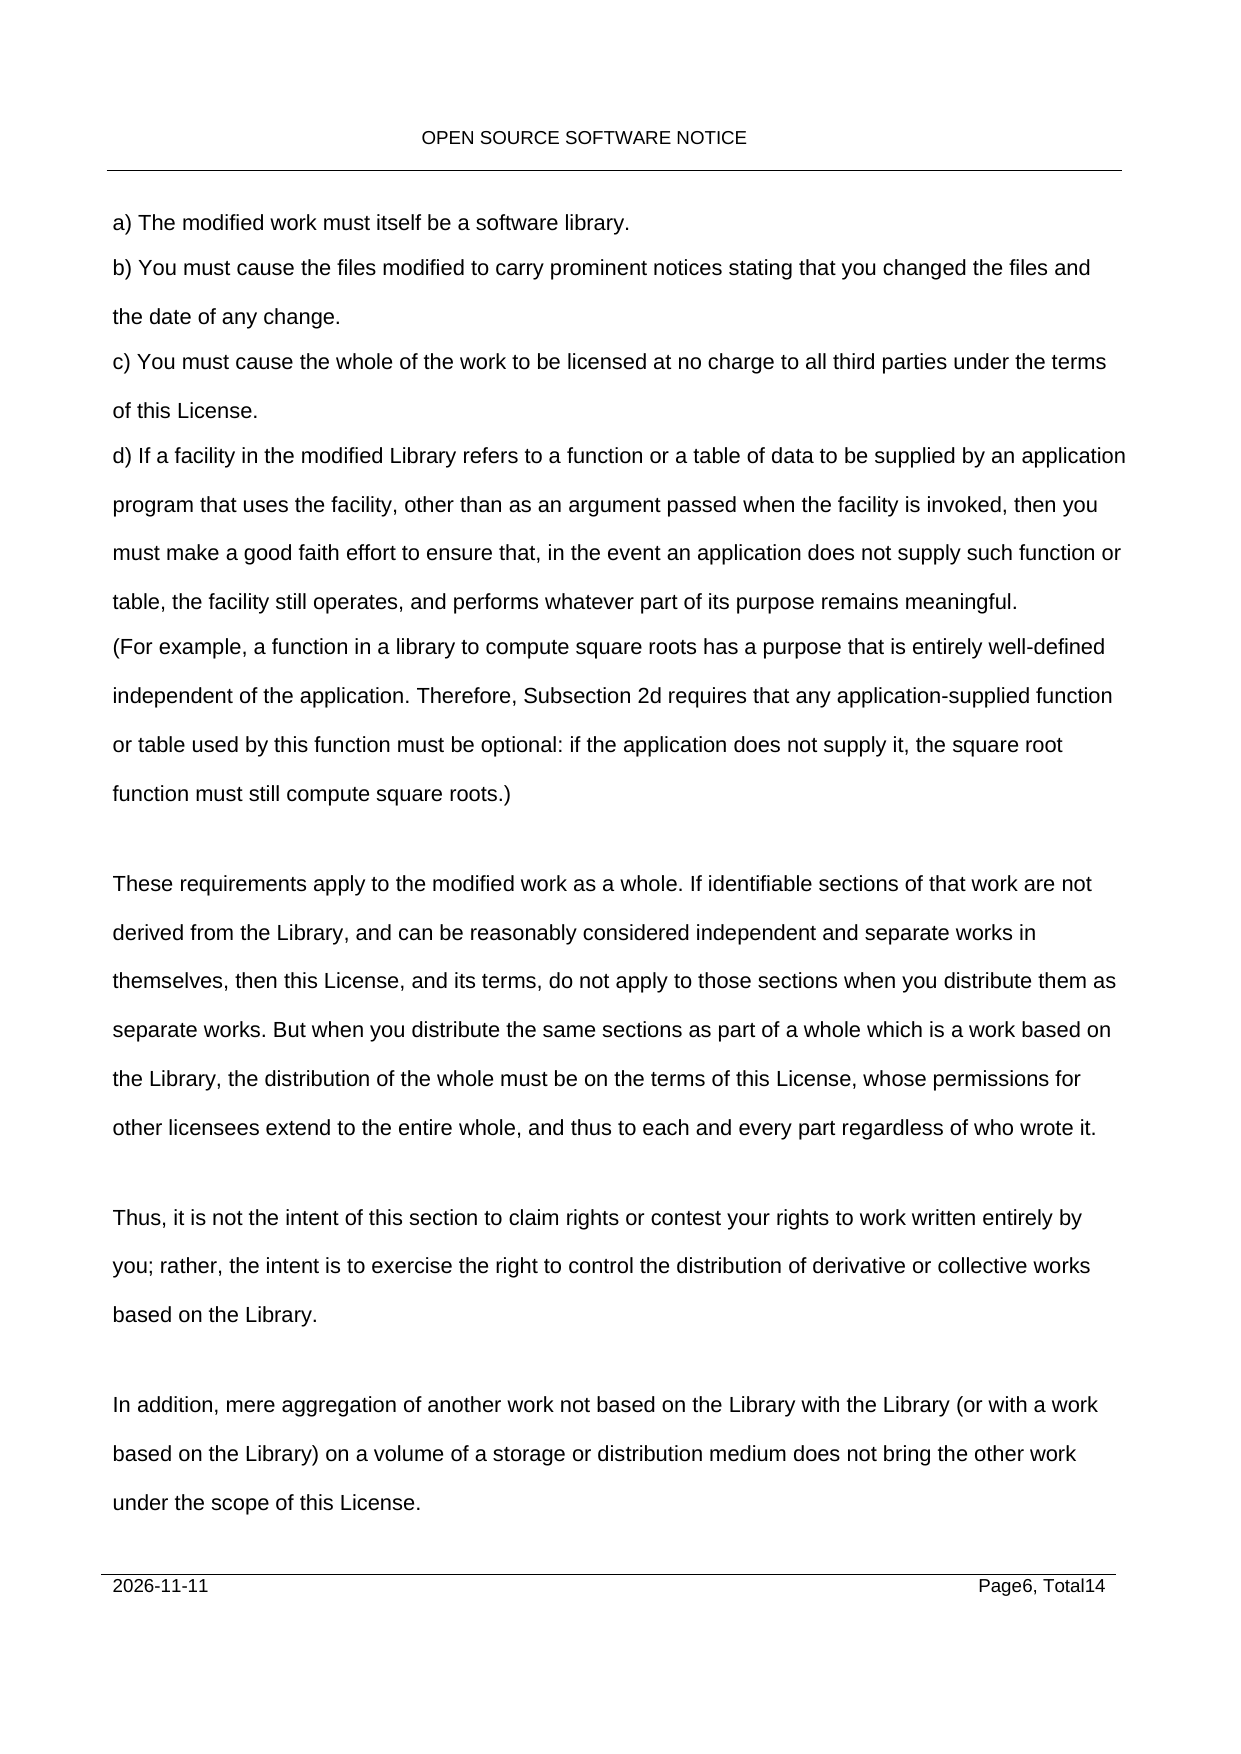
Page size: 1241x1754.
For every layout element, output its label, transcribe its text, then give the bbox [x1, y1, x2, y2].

text (For example, a function in a library to compute square roots has a purpose that is entirely well-defined independent of the application. Therefore, Subsection 2d requires that any application-supplied function or table used by this function must be optional: if the application does not supply it, the square root function must still compute square roots.) [112, 631, 1128, 809]
text c) You must cause the whole of the work to be licensed at no charge to all third parties under the terms of this License. [112, 345, 1128, 427]
text d) If a facility in the modified Library refers to a function or a table of data to be supplied by an application program that uses the facility, other than as an argument passed when the facility is invoked, then you must make a good faith effort to ensure that, in the event an application does not supply such function or table, the facility still operates, and performs whatever part of its purpose remains meaningful. [112, 439, 1128, 618]
text In addition, mere aggregation of another work not based on the Library with the Library (or with a work based on the Library) on a volume of a storage or distribution medium does not bring the other work under the scope of this License. [112, 1389, 1128, 1519]
text b) You must cause the files modified to carry prominent notices stating that you changed the files and the date of any change. [112, 251, 1128, 333]
text a) The modified work must itself be a software library. [112, 206, 1128, 239]
text Thus, it is not the intent of this section to claim rights or contest your rights to work written entirely by you; rather, the intent is to exercise the right to control the distribution of derivative or collective works based on the Library. [112, 1201, 1128, 1331]
text These requirements apply to the modified work as a whole. If identifiable sections of that work are not derived from the Library, and can be reasonably considered independent and separate works in themselves, then this License, and its terms, do not apply to those sections when you distribute them as separate works. But when you distribute the same sections as part of a whole which is a work based on the Library, the distribution of the whole must be on the terms of this License, whose permissions for other licensees extend to the entire whole, and thus to each and every part regardless of who wrote it. [112, 867, 1128, 1143]
